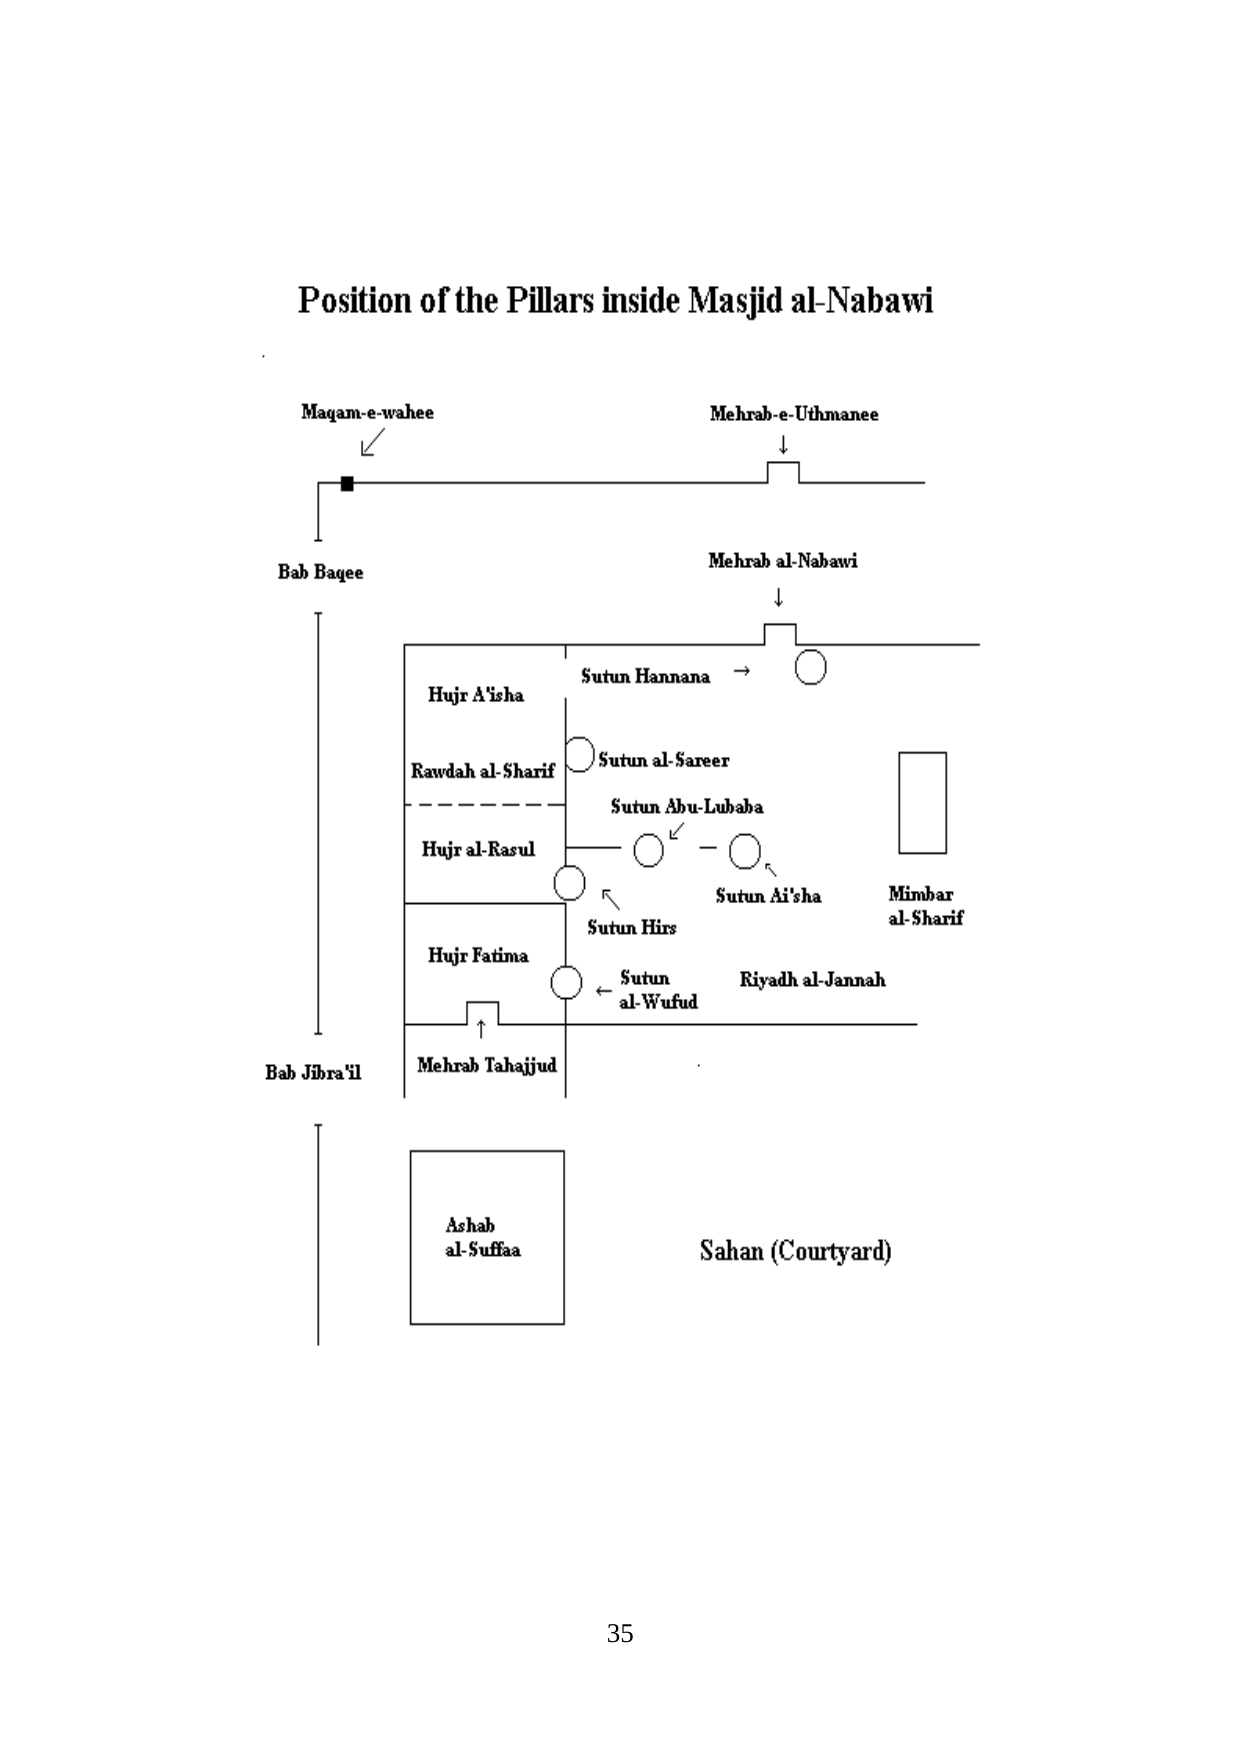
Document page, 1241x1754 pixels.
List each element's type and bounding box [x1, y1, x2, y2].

picture [242, 206, 999, 1441]
